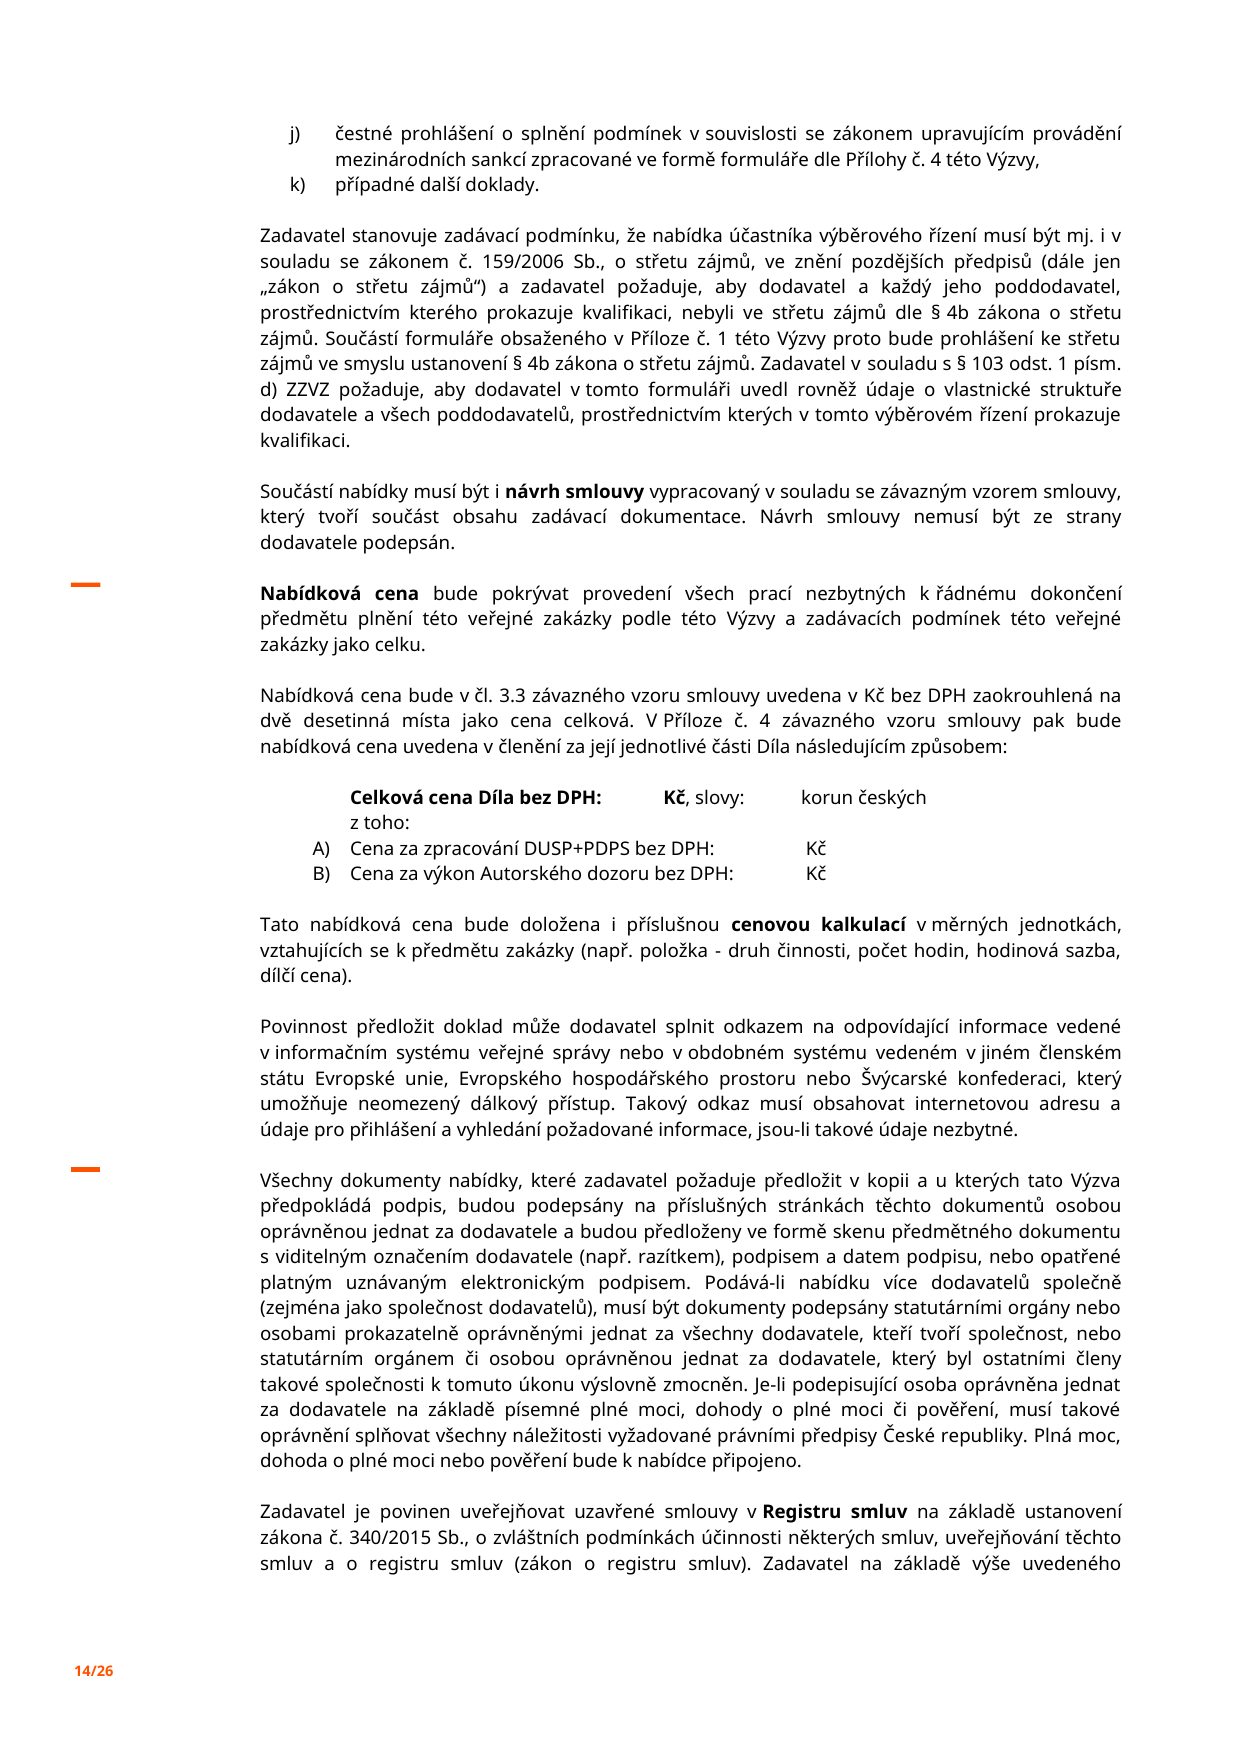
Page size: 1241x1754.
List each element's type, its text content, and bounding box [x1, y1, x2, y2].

text Tato nabídková cena bude doložena i příslušnou cenovou kalkulací v měrných jednotkách, vztahujících se k předmětu zakázky (např. položka - druh činnosti, počet hodin, hodinová sazba, dílčí cena). [260, 912, 1122, 988]
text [260, 1499, 1122, 1575]
text Nabídková cena bude pokrývat provedení všech prací nezbytných k řádnému dokončení předmětu plnění této veřejné zakázky podle této Výzvy a zadávacích podmínek této veřejné zakázky jako celku. [260, 580, 1122, 657]
text Všechny dokumenty nabídky, které zadavatel požaduje předložit v kopii a u kterých tato Výzva předpokládá podpis, budou podepsány na příslušných stránkách těchto dokumentů osobou oprávněnou jednat za dodavatele a budou předloženy ve formě skenu předmětného dokumentu s viditelným označením dodavatele (např. razítkem), podpisem a datem podpisu, nebo opatřené platným uznávaným elektronickým podpisem. Podává-li nabídku více dodavatelů společně (zejména jako společnost dodavatelů), musí být dokumenty podepsány statutárními orgány nebo osobami prokazatelně oprávněnými jednat za všechny dodavatele, kteří tvoří společnost, nebo statutárním orgánem či osobou oprávněnou jednat za dodavatele, který byl ostatními členy takové společnosti k tomuto úkonu výslovně zmocněn. Je-li podepisující osoba oprávněna jednat za dodavatele na základě písemné plné moci, dohody o plné moci či pověření, musí takové oprávnění splňovat všechny náležitosti vyžadované právními předpisy České republiky. Plná moc, dohoda o plné moci nebo pověření bude k nabídce připojeno. [260, 1167, 1122, 1473]
text Součástí nabídky musí být i návrh smlouvy vypracovaný v souladu se závazným vzorem smlouvy, který tvoří součást obsahu zadávací dokumentace. Návrh smlouvy nemusí být ze strany dodavatele podepsán. [260, 478, 1122, 554]
list případné další doklady. [289, 172, 1122, 197]
text Povinnost předložit doklad může dodavatel splnit odkazem na odpovídající informace vedené v informačním systému veřejné správy nebo v obdobném systému vedeném v jiném členském státu Evropské unie, Evropského hospodářského prostoru nebo Švýcarské konfederaci, který umožňuje neomezený dálkový přístup. Takový odkaz musí obsahovat internetovou adresu a údaje pro přihlášení a vyhledání požadované informace, jsou-li takové údaje nezbytné. [260, 1014, 1122, 1141]
text Nabídková cena bude v čl. 3.3 závazného vzoru smlouvy uvedena v Kč bez DPH zaokrouhlená na dvě desetinná místa jako cena celková. V Příloze č. 4 závazného vzoru smlouvy pak bude nabídková cena uvedena v členění za její jednotlivé části Díla následujícím způsobem: [216, 682, 1122, 759]
list čestné prohlášení o splnění podmínek v souvislosti se zákonem upravujícím provádění mezinárodních sankcí zpracované ve formě formuláře dle Přílohy č. 4 této Výzvy, [289, 121, 1122, 172]
text Celková cena Díla bez DPH: Kč, slovy: korun českých [350, 784, 1122, 810]
text Zadavatel stanovuje zadávací podmínku, že nabídka účastníka výběrového řízení musí být mj. i v souladu se zákonem č. 159/2006 Sb., o střetu zájmů, ve znění pozdějších předpisů (dále jen „zákon o střetu zájmů“) a zadavatel požaduje, aby dodavatel a každý jeho poddodavatel, prostřednictvím kterého prokazuje kvalifikaci, nebyli ve střetu zájmů dle § 4b zákona o střetu zájmů. Součástí formuláře obsaženého v Příloze č. 1 této Výzvy proto bude prohlášení ke střetu zájmů ve smyslu ustanovení § 4b zákona o střetu zájmů. Zadavatel v souladu s § 103 odst. 1 písm. d) ZZVZ požaduje, aby dodavatel v tomto formuláři uvedl rovněž údaje o vlastnické struktuře dodavatele a všech poddodavatelů, prostřednictvím kterých v tomto výběrovém řízení prokazuje kvalifikaci. [260, 223, 1122, 452]
list Cena za výkon Autorského dozoru bez DPH: Kč [312, 861, 1122, 886]
list Cena za zpracování DUSP+PDPS bez DPH: Kč [312, 835, 1122, 861]
text z toho: [350, 810, 1122, 835]
